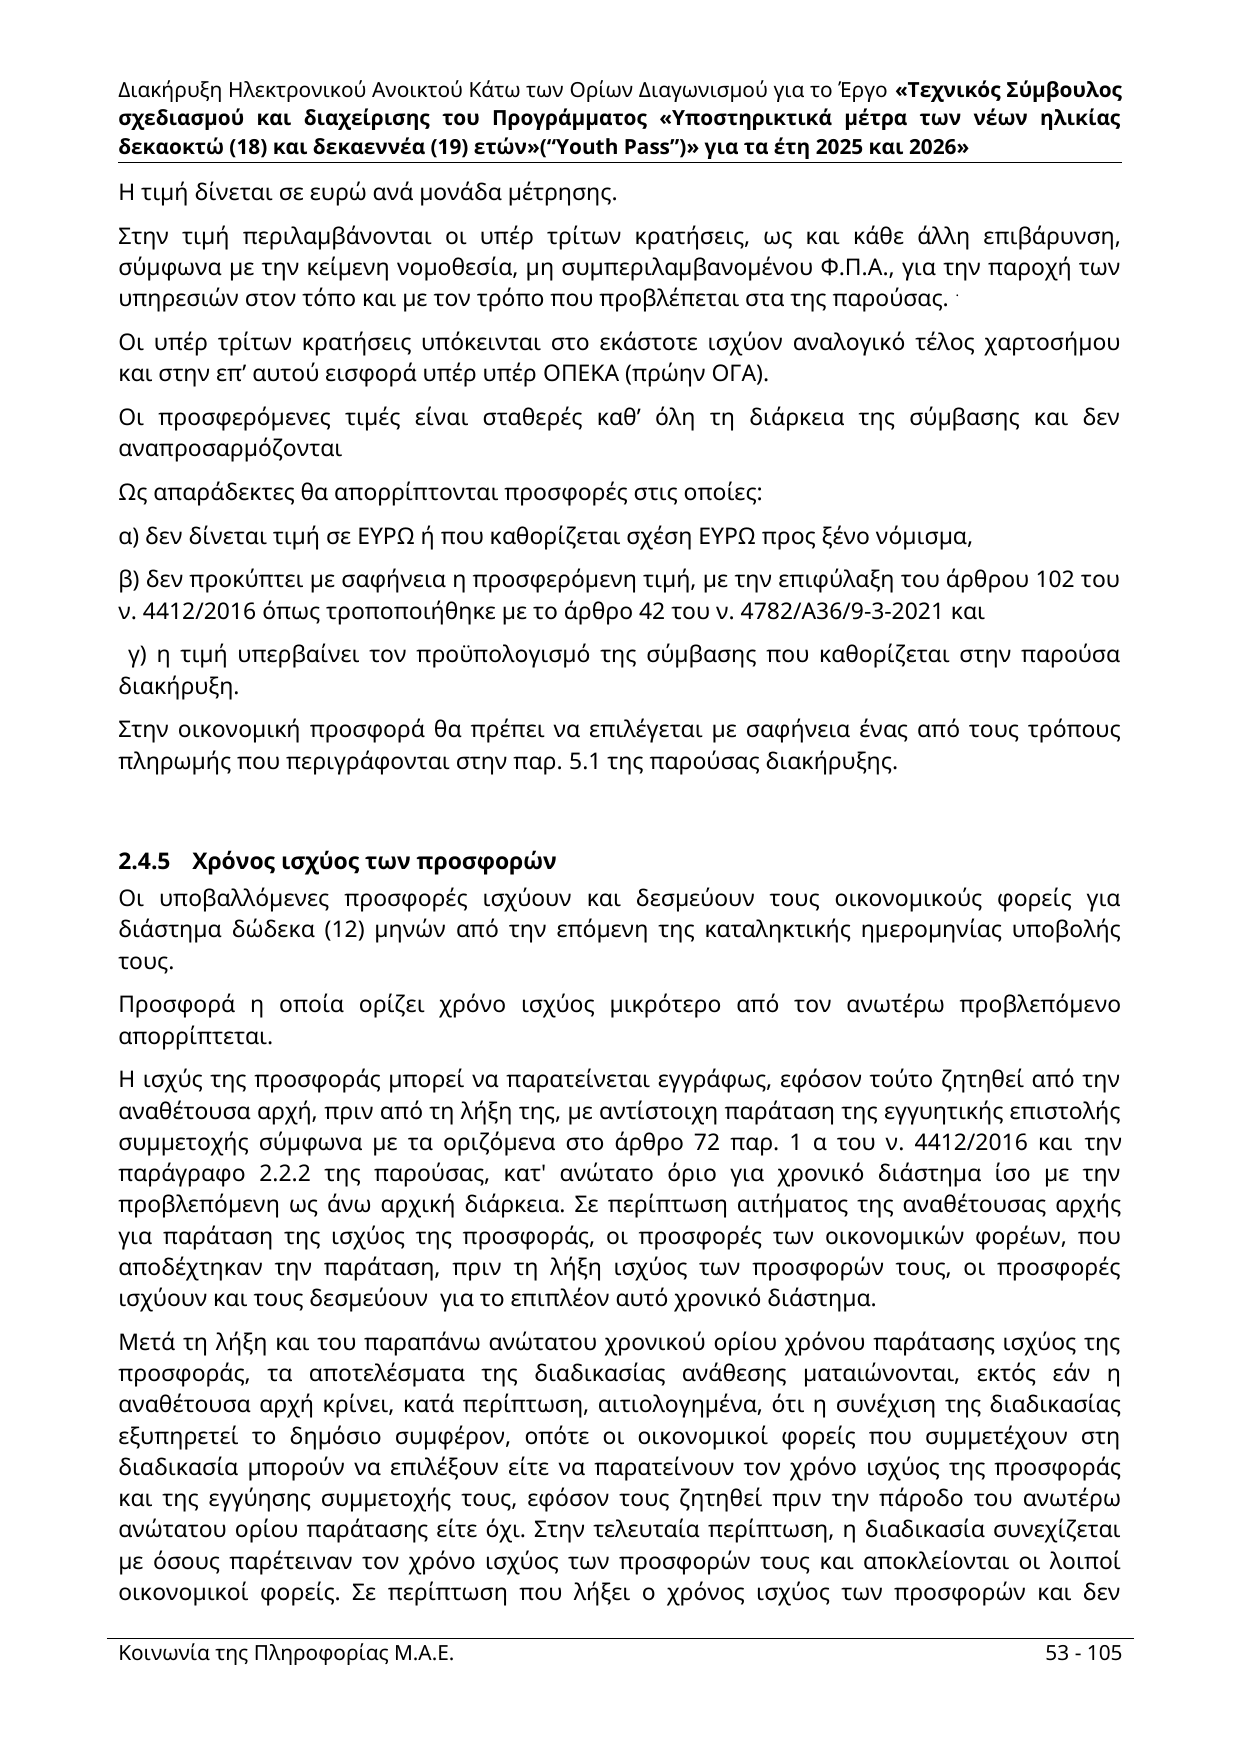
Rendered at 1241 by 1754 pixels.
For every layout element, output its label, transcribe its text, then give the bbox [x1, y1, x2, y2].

text Προσφορά η οποία ορίζει χρόνο ισχύος μικρότερο από τον ανωτέρω προβλεπόμενο απορρίπτεται. [118, 988, 1122, 1051]
text Η τιμή δίνεται σε ευρώ ανά μονάδα μέτρησης. [118, 176, 1122, 207]
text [118, 1326, 1122, 1607]
text Ως απαράδεκτες θα απορρίπτονται προσφορές στις οποίες: [118, 476, 1122, 507]
text Η ισχύς της προσφοράς μπορεί να παρατείνεται εγγράφως, εφόσον τούτο ζητηθεί από την αναθέτουσα αρχή, πριν από τη λήξη της, με αντίστοιχη παράταση της εγγυητικής επιστολής συμμετοχής σύμφωνα με τα οριζόμενα στο άρθρο 72 παρ. 1 α του ν. 4412/2016 και την παράγραφο 2.2.2 της παρούσας, κατ' ανώτατο όριο για χρονικό διάστημα ίσο με την προβλεπόμενη ως άνω αρχική διάρκεια. Σε περίπτωση αιτήματος της αναθέτουσας αρχής για παράταση της ισχύος της προσφοράς, οι προσφορές των οικονομικών φορέων, που αποδέχτηκαν την παράταση, πριν τη λήξη ισχύος των προσφορών τους, οι προσφορές ισχύουν και τους δεσμεύουν για το επιπλέον αυτό χρονικό διάστημα. [118, 1063, 1122, 1313]
text Οι υποβαλλόμενες προσφορές ισχύουν και δεσμεύουν τους οικονομικούς φορείς για διάστημα δώδεκα (12) μηνών από την επόμενη της καταληκτικής ημερομηνίας υποβολής τους. [118, 882, 1122, 976]
text β) δεν προκύπτει με σαφήνεια η προσφερόμενη τιμή, με την επιφύλαξη του άρθρου 102 του ν. 4412/2016 όπως τροποποιήθηκε με το άρθρο 42 του ν. 4782/Α36/9-3-2021 και [118, 563, 1122, 626]
text Στην οικονομική προσφορά θα πρέπει να επιλέγεται με σαφήνεια ένας από τους τρόπους πληρωμής που περιγράφονται στην παρ. 5.1 της παρούσας διακήρυξης. [118, 713, 1122, 776]
text Οι προσφερόμενες τιμές είναι σταθερές καθ’ όλη τη διάρκεια της σύμβασης και δεν αναπροσαρμόζονται [118, 401, 1122, 463]
subtitle Χρόνος ισχύος των προσφορών [118, 845, 1122, 876]
text Οι υπέρ τρίτων κρατήσεις υπόκεινται στο εκάστοτε ισχύον αναλογικό τέλος χαρτοσήμου και στην επ’ αυτού εισφορά υπέρ υπέρ ΟΠΕΚΑ (πρώην ΟΓΑ). [118, 326, 1122, 388]
text α) δεν δίνεται τιμή σε ΕΥΡΩ ή που καθορίζεται σχέση ΕΥΡΩ προς ξένο νόμισμα, [118, 520, 1122, 551]
text γ) η τιμή υπερβαίνει τον προϋπολογισμό της σύμβασης που καθορίζεται στην παρούσα διακήρυξη. [118, 638, 1122, 701]
text Στην τιμή περιλαμβάνονται οι υπέρ τρίτων κρατήσεις, ως και κάθε άλλη επιβάρυνση, σύμφωνα με την κείμενη νομοθεσία, μη συμπεριλαμβανομένου Φ.Π.Α., για την παροχή των υπηρεσιών στον τόπο και με τον τρόπο που προβλέπεται στα της παρούσας. . [118, 220, 1122, 313]
